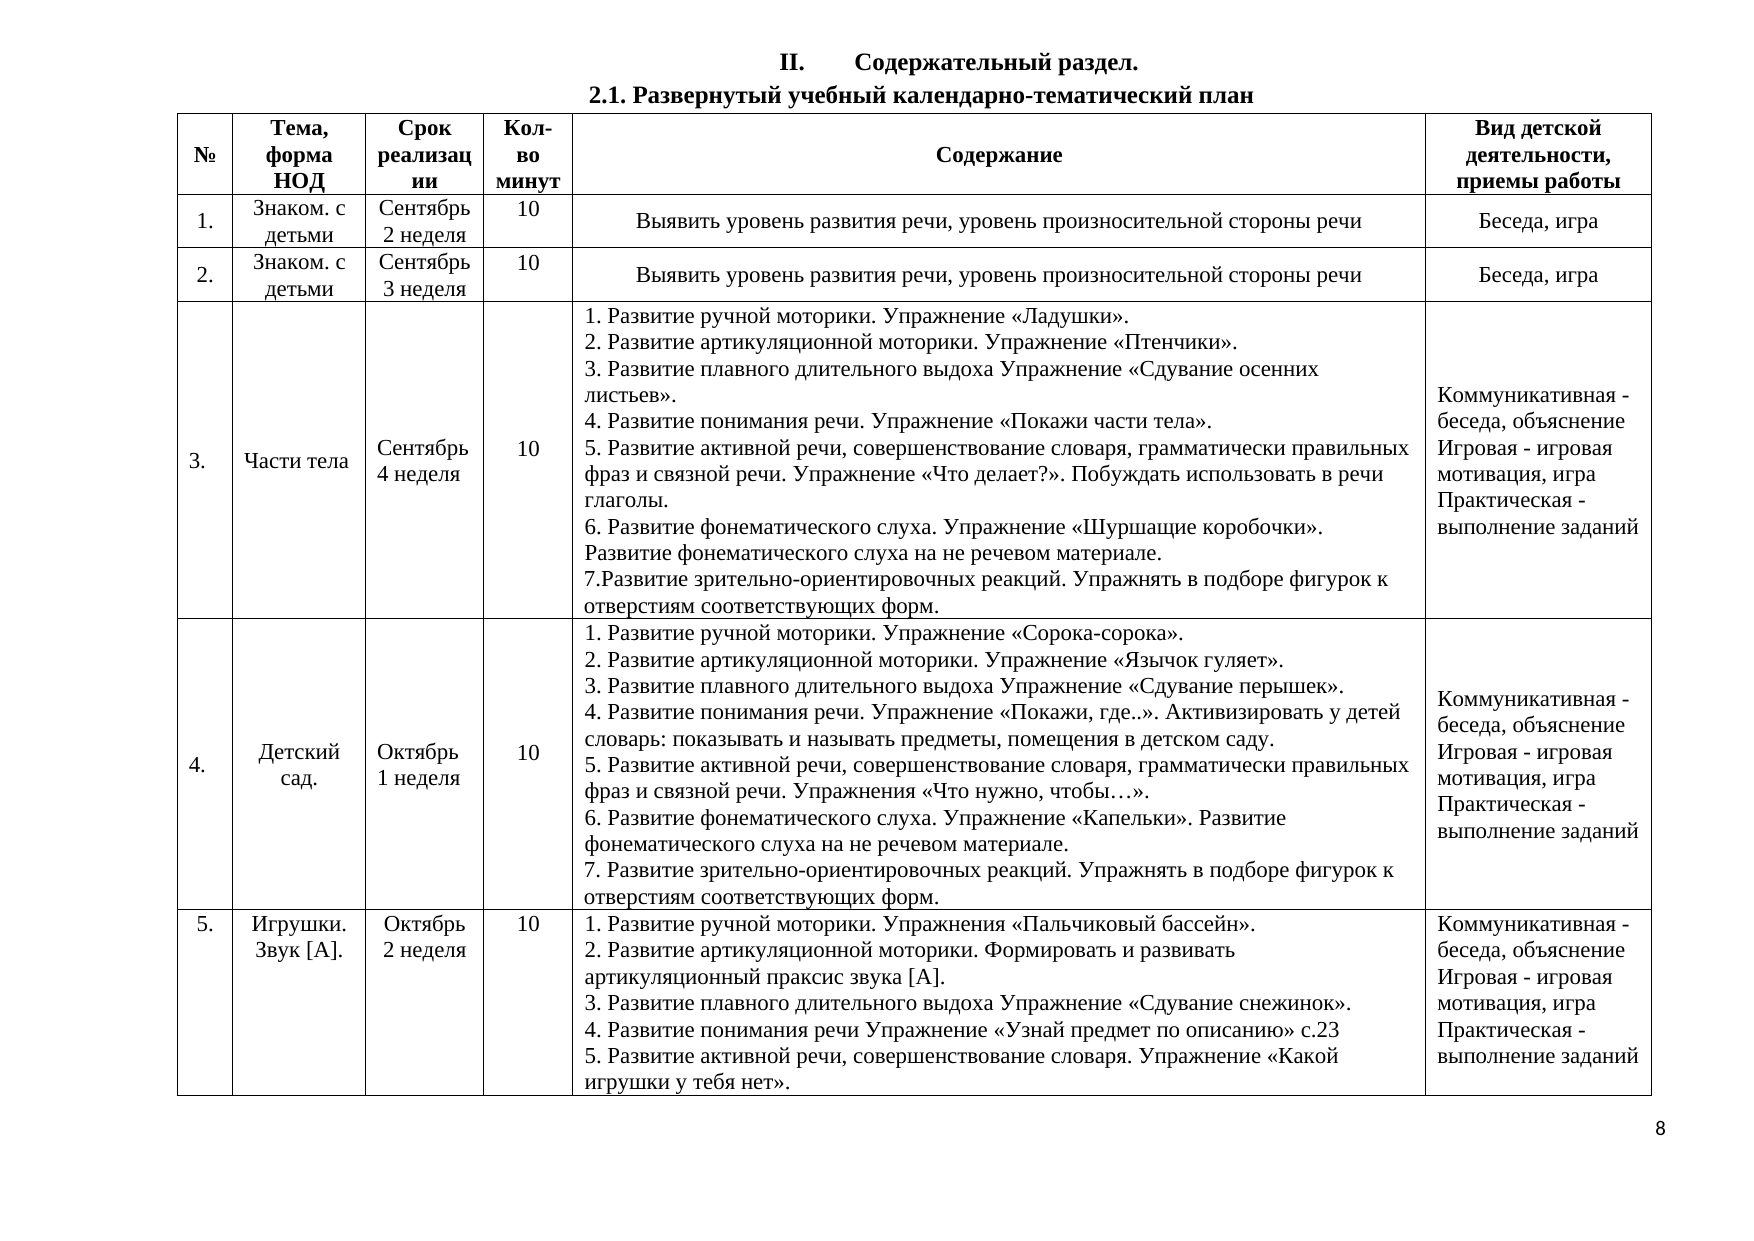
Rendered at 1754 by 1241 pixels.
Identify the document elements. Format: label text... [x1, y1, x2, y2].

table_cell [1426, 910, 1651, 1095]
table_header Содержание [573, 114, 1425, 193]
text 2.1. Развернутый учебный календарно-тематический план [177, 80, 1666, 109]
table_cell 3. [178, 302, 232, 618]
table_cell Беседа, игра [1426, 195, 1651, 247]
table_cell 10 [484, 619, 572, 909]
table_cell Сентябрь 2 неделя [366, 195, 483, 247]
table_cell Сентябрь 3 неделя [366, 248, 483, 301]
table_cell Выявить уровень развития речи, уровень произносительной стороны речи [573, 248, 1425, 301]
table_cell 1. Развитие ручной моторики. Упражнение «Ладушки». 2. Развитие артикуляционной моторики. Упражнение «Птенчики». 3. Развитие плавного длительного выдоха Упражнение «Сдувание осенних листьев». 4. Развитие понимания речи. Упражнение «Покажи части тела». 5. Развитие активной речи, совершенствование словаря, грамматически правильных фраз и связной речи. Упражнение «Что делает?». Побуждать использовать в речи глаголы. 6. Развитие фонематического слуха. Упражнение «Шуршащие коробочки». Развитие фонематического слуха на не речевом материале. 7.Развитие зрительно-ориентировочных реакций. Упражнять в подборе фигурок к отверстиям соответствующих форм. [573, 302, 1425, 618]
table_header Вид детской деятельности, приемы работы [1426, 114, 1651, 193]
list Содержательный раздел. [252, 47, 1666, 76]
table_cell 10 [484, 302, 572, 618]
table_cell Октябрь 1 неделя [366, 619, 483, 909]
table_cell 1. [178, 195, 232, 247]
table_header Тема, форма НОД [233, 114, 365, 193]
table_cell Октябрь 2 неделя [366, 910, 483, 1095]
table_header Срок реализации [366, 114, 483, 193]
table_cell 10 [484, 910, 572, 1095]
table_cell Сентябрь 4 неделя [366, 302, 483, 618]
table_cell Выявить уровень развития речи, уровень произносительной стороны речи [573, 195, 1425, 247]
table_cell Знаком. с детьми [233, 195, 365, 247]
table_cell Части тела [233, 302, 365, 618]
table_cell Коммуникативная - беседа, объяснение Игровая - игровая мотивация, игра Практическая - выполнение заданий [1426, 619, 1651, 909]
table_cell Детский сад. [233, 619, 365, 909]
table_cell 10 [484, 195, 572, 247]
table_cell 4. [178, 619, 232, 909]
table_cell Коммуникативная - беседа, объяснение Игровая - игровая мотивация, игра Практическая - выполнение заданий [1426, 302, 1651, 618]
table_header № [178, 114, 232, 193]
table_cell 5. [178, 910, 232, 1095]
table_header Кол- во минут [484, 114, 572, 193]
table_cell Беседа, игра [1426, 248, 1651, 301]
table_cell 1. Развитие ручной моторики. Упражнение «Сорока-сорока». 2. Развитие артикуляционной моторики. Упражнение «Язычок гуляет». 3. Развитие плавного длительного выдоха Упражнение «Сдувание перышек». 4. Развитие понимания речи. Упражнение «Покажи, где..». Активизировать у детей словарь: показывать и называть предметы, помещения в детском саду. 5. Развитие активной речи, совершенствование словаря, грамматически правильных фраз и связной речи. Упражнения «Что нужно, чтобы…». 6. Развитие фонематического слуха. Упражнение «Капельки». Развитие фонематического слуха на не речевом материале. 7. Развитие зрительно-ориентировочных реакций. Упражнять в подборе фигурок к отверстиям соответствующих форм. [573, 619, 1425, 909]
table_cell Игрушки. Звук [А]. [233, 910, 365, 1095]
table_cell 2. [178, 248, 232, 301]
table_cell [573, 910, 1425, 1095]
table_cell Знаком. с детьми [233, 248, 365, 301]
table_cell 10 [484, 248, 572, 301]
